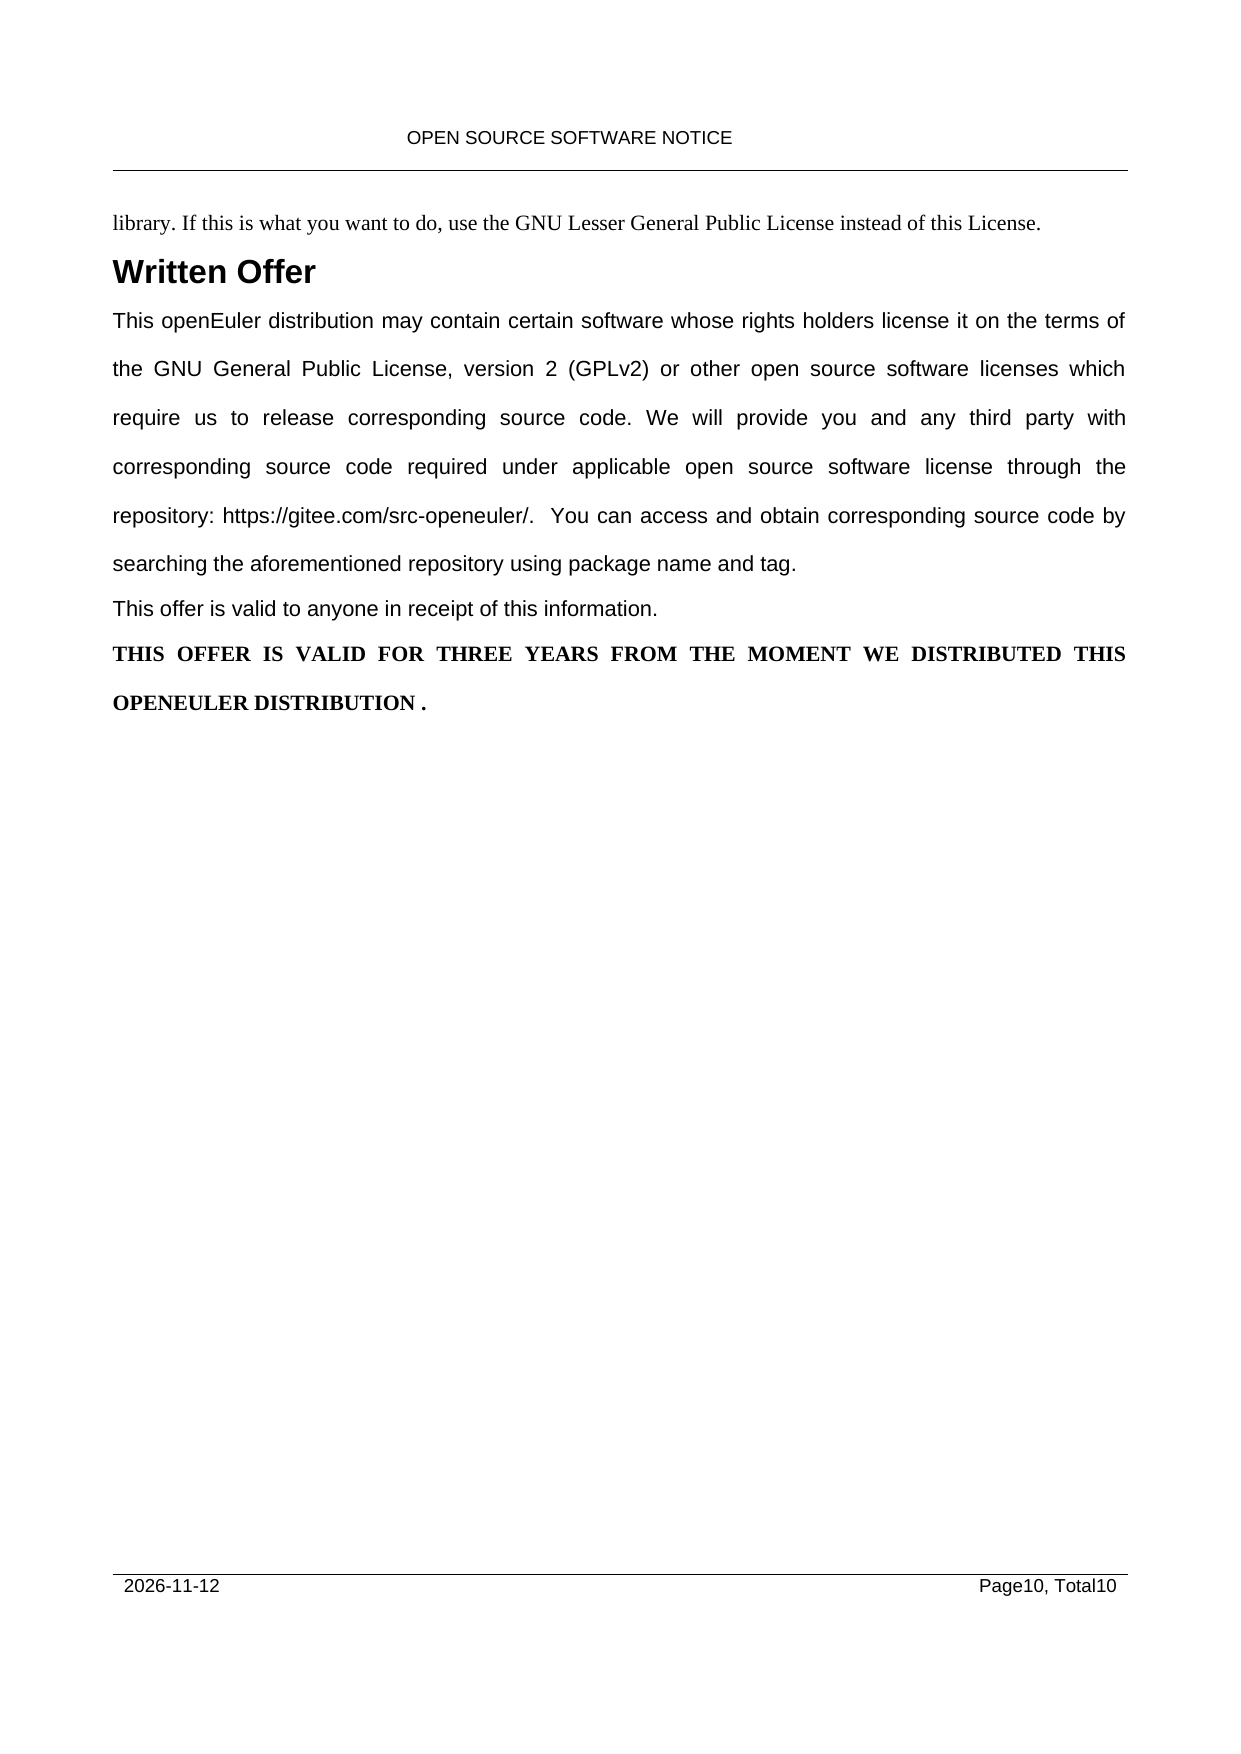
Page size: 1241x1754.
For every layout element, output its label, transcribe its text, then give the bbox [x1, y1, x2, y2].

text THIS OFFER IS VALID FOR THREE YEARS FROM THE MOMENT WE DISTRIBUTED THIS OPENEULER DISTRIBUTION . [112, 638, 1128, 719]
text This openEuler distribution may contain certain software whose rights holders license it on the terms of the GNU General Public License, version 2 (GPLv2) or other open source software licenses which require us to release corresponding source code. We will provide you and any third party with corresponding source code required under applicable open source software license through the repository: https://gitee.com/src-openeuler/. You can access and obtain corresponding source code by searching the aforementioned repository using package name and tag. [112, 304, 1128, 580]
text Written Offer [112, 239, 1128, 304]
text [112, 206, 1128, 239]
text This offer is valid to anyone in receipt of this information. [112, 593, 1128, 625]
